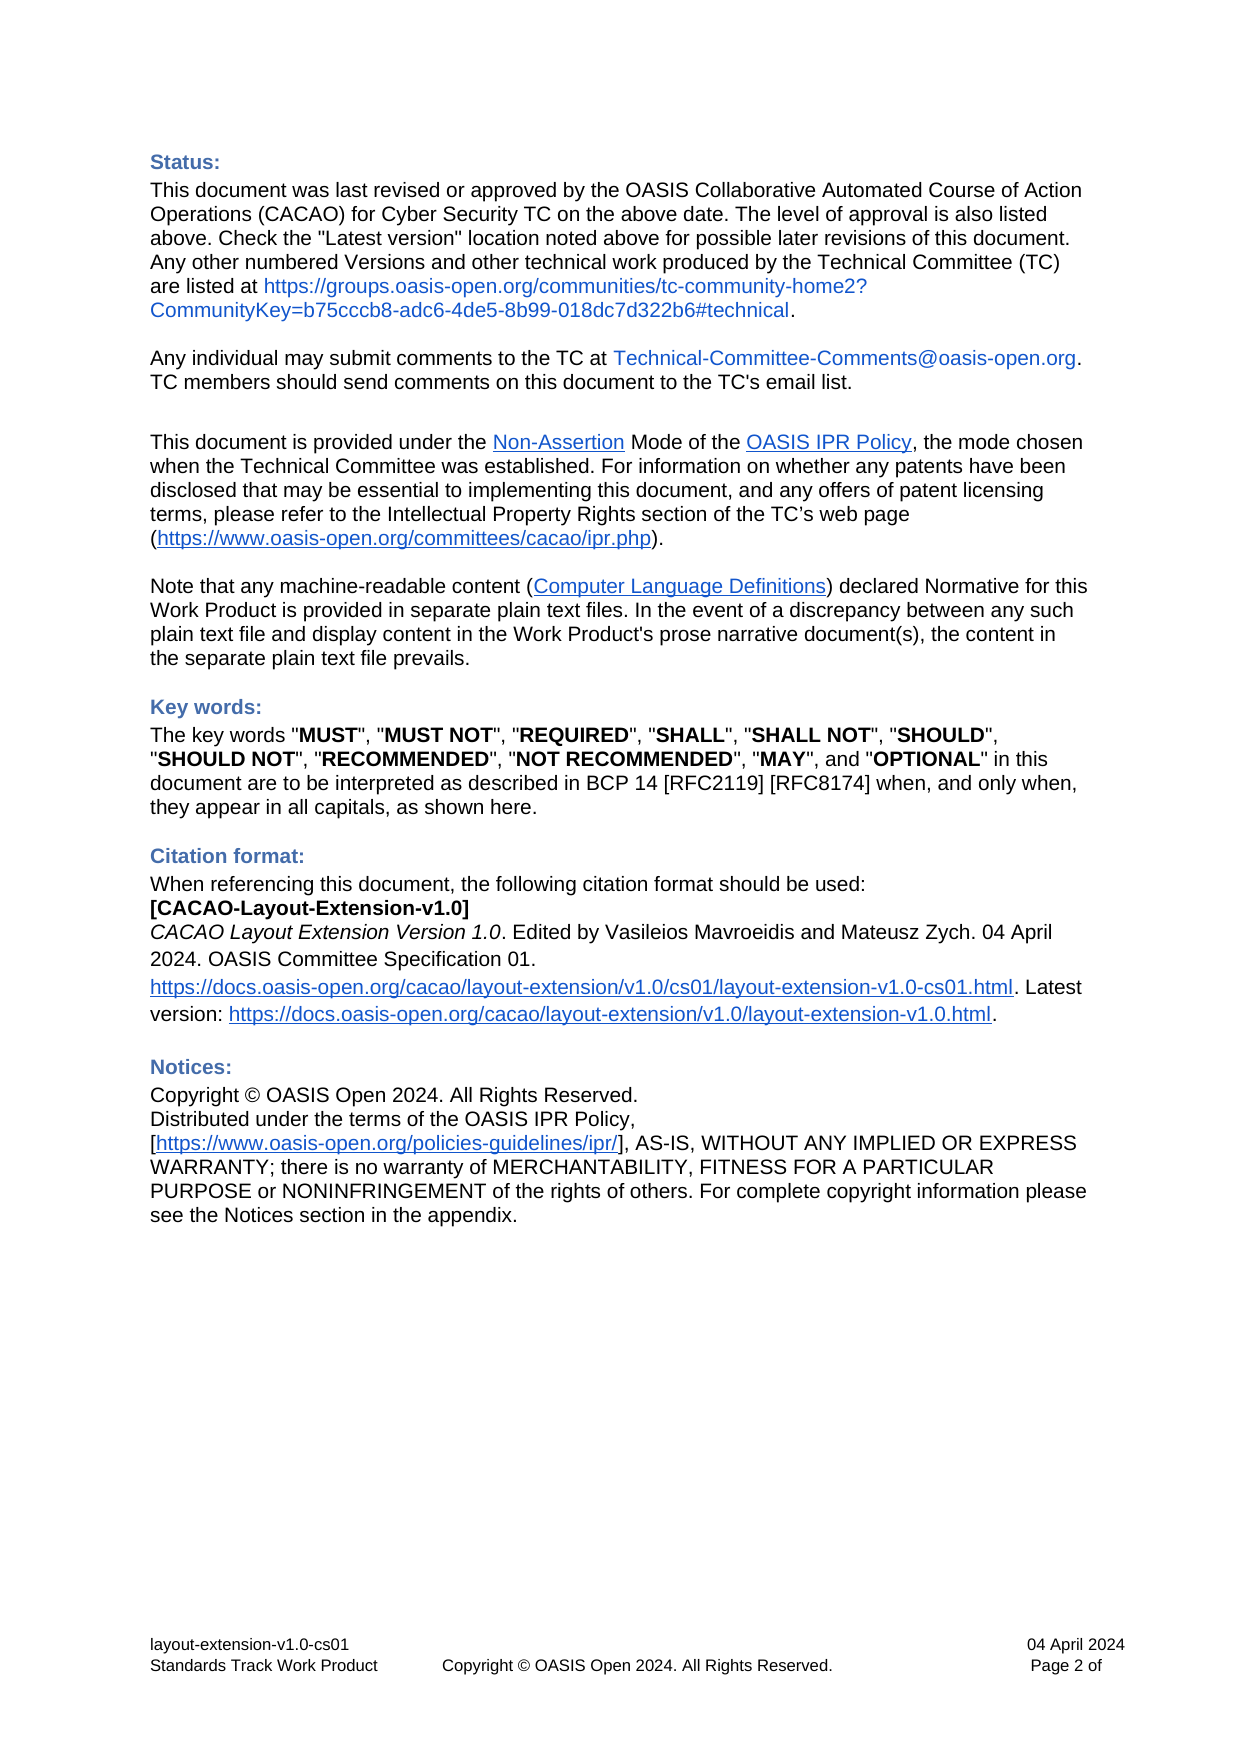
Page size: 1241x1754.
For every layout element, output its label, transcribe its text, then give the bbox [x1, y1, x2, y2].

text This document is provided under the Non-Assertion Mode of the OASIS IPR Policy, the mode chosen when the Technical Committee was established. For information on whether any patents have been disclosed that may be essential to implementing this document, and any offers of patent licensing terms, please refer to the Intellectual Property Rights section of the TC’s web page (https://www.oasis-open.org/committees/cacao/ipr.php). [150, 430, 1090, 550]
text CACAO Layout Extension Version 1.0. Edited by Vasileios Mavroeidis and Mateusz Zych. 04 April 2024. OASIS Committee Specification 01. https://docs.oasis-open.org/cacao/layout-extension/v1.0/cs01/layout-extension-v1.0-cs01.html. Latest version: https://docs.oasis-open.org/cacao/layout-extension/v1.0/layout-extension-v1.0.html. [150, 920, 1090, 1026]
text This document was last revised or approved by the OASIS Collaborative Automated Course of Action Operations (CACAO) for Cyber Security TC on the above date. The level of approval is also listed above. Check the "Latest version" location noted above for possible later revisions of this document. Any other numbered Versions and other technical work produced by the Technical Committee (TC) are listed at https://groups.oasis-open.org/communities/tc-community-home2?CommunityKey=b75cccb8-adc6-4de5-8b99-018dc7d322b6#technical. [150, 178, 1090, 322]
text Notices: [150, 1055, 1090, 1079]
text Citation format: [150, 844, 1090, 868]
text [CACAO-Layout-Extension-v1.0] [150, 896, 1090, 920]
text Key words: [150, 695, 1090, 719]
text The key words "MUST", "MUST NOT", "REQUIRED", "SHALL", "SHALL NOT", "SHOULD", "SHOULD NOT", "RECOMMENDED", "NOT RECOMMENDED", "MAY", and "OPTIONAL" in this document are to be interpreted as described in BCP 14 [RFC2119] [RFC8174] when, and only when, they appear in all capitals, as shown here. [150, 723, 1090, 819]
text Distributed under the terms of the OASIS IPR Policy, [https://www.oasis-open.org/policies-guidelines/ipr/], AS-IS, WITHOUT ANY IMPLIED OR EXPRESS WARRANTY; there is no warranty of MERCHANTABILITY, FITNESS FOR A PARTICULAR PURPOSE or NONINFRINGEMENT of the rights of others. For complete copyright information please see the Notices section in the appendix. [150, 1107, 1090, 1227]
text Status: [150, 150, 1090, 174]
text When referencing this document, the following citation format should be used: [150, 872, 1090, 896]
text Copyright © OASIS Open 2024. All Rights Reserved. [150, 1083, 1090, 1107]
text Note that any machine-readable content (Computer Language Definitions) declared Normative for this Work Product is provided in separate plain text files. In the event of a discrepancy between any such plain text file and display content in the Work Product's prose narrative document(s), the content in the separate plain text file prevails. [150, 574, 1090, 670]
text Any individual may submit comments to the TC at Technical-Committee-Comments@oasis-open.org. TC members should send comments on this document to the TC's email list. [150, 346, 1090, 394]
